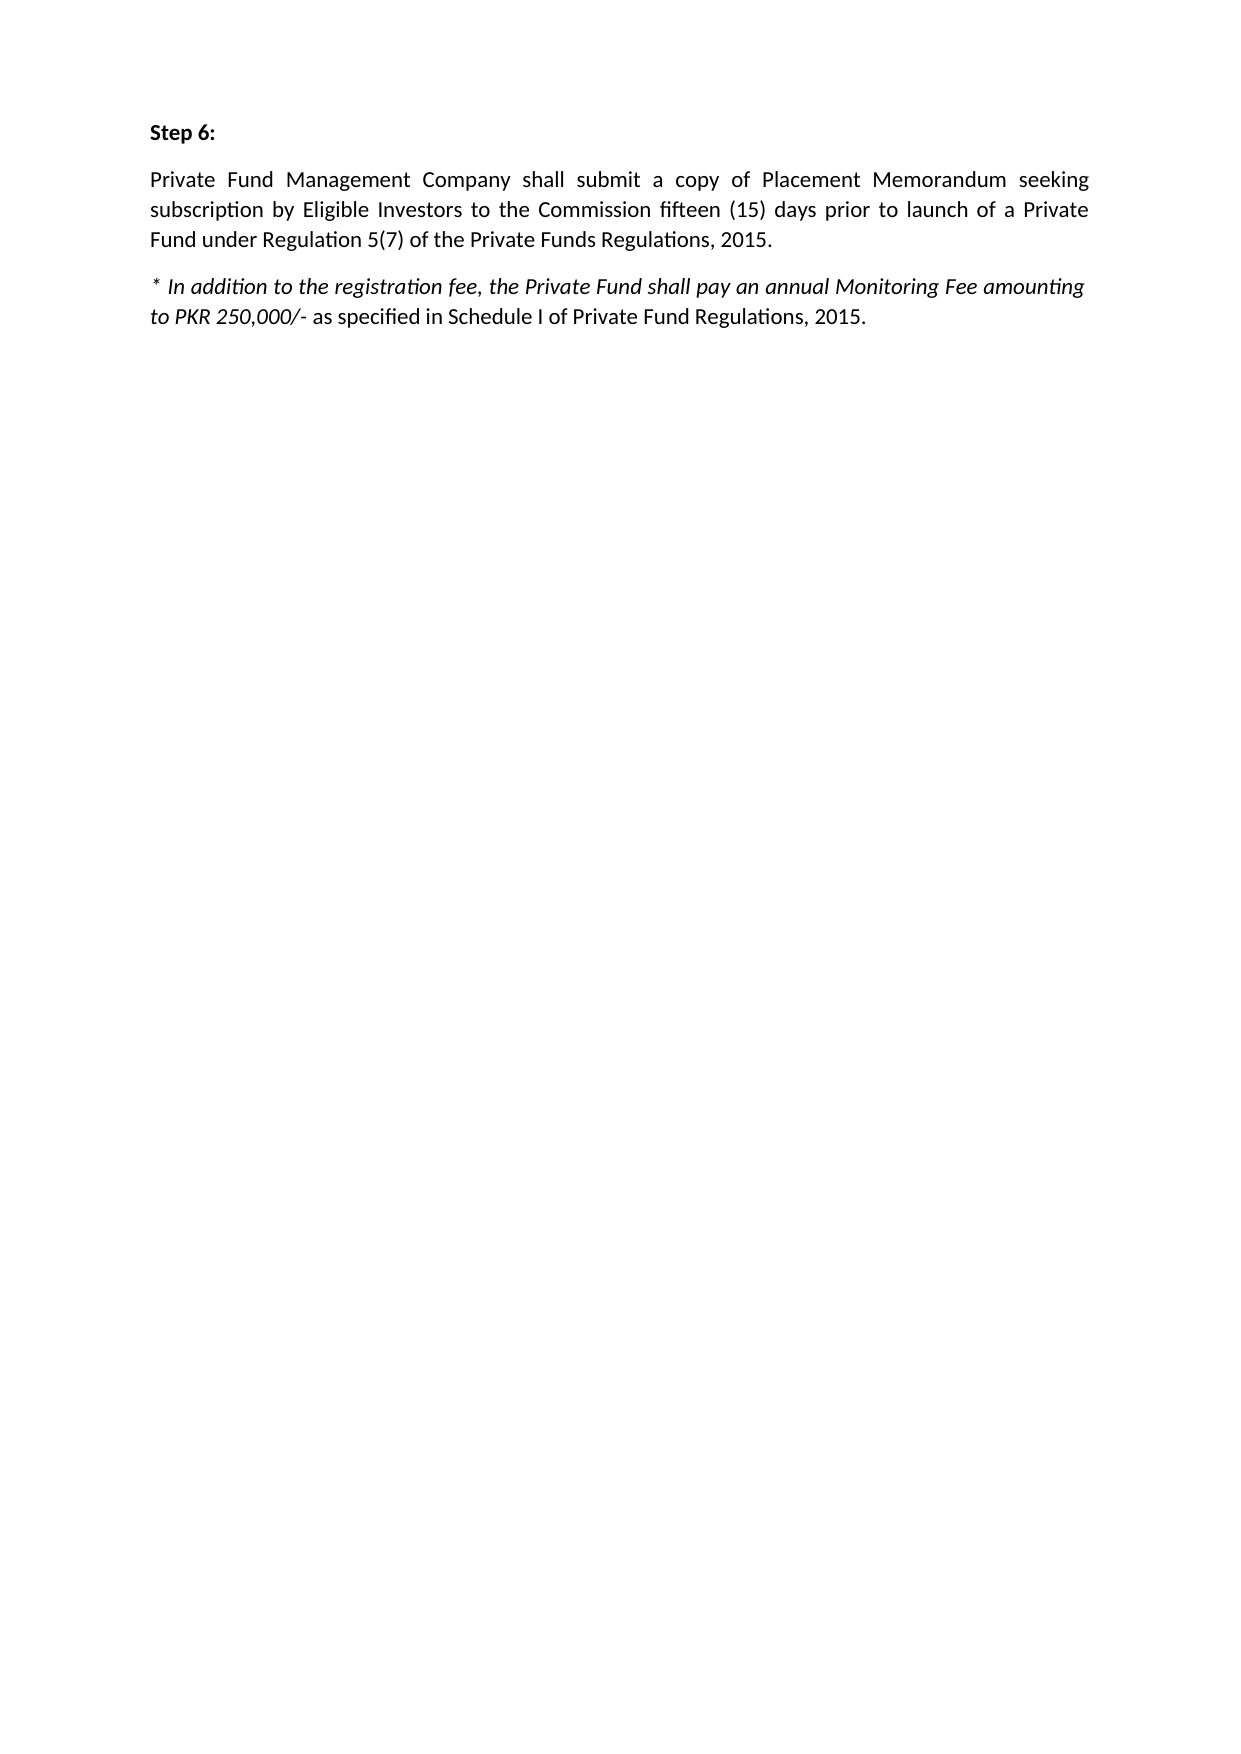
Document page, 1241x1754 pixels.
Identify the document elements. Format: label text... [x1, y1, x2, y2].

text * In addition to the registration fee, the Private Fund shall pay an annual Monitoring Fee amounting to PKR 250,000/- as specified in Schedule I of Private Fund Regulations, 2015. [150, 272, 1090, 331]
text Step 6: [150, 118, 1090, 146]
text Private Fund Management Company shall submit a copy of Placement Memorandum seeking subscription by Eligible Investors to the Commission fifteen (15) days prior to launch of a Private Fund under Regulation 5(7) of the Private Funds Regulations, 2015. [150, 165, 1090, 253]
